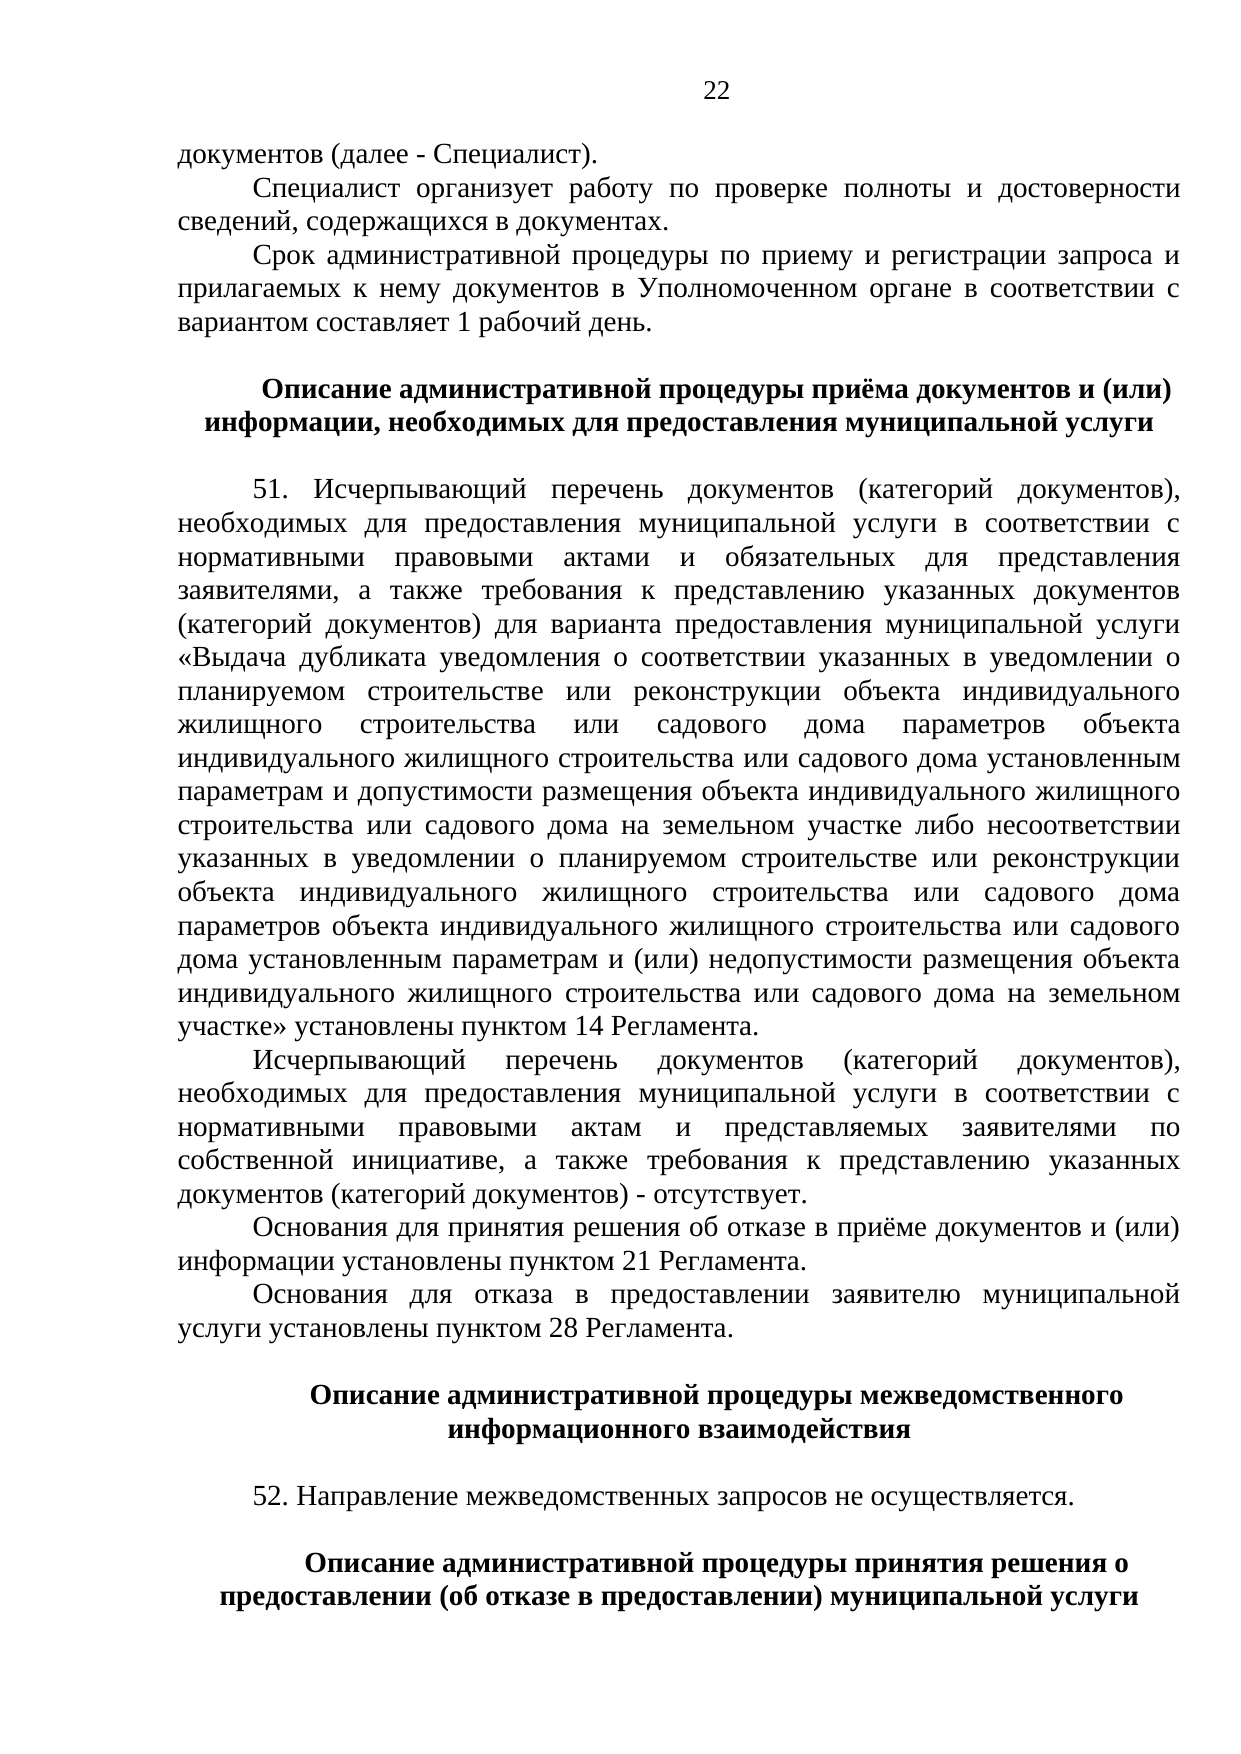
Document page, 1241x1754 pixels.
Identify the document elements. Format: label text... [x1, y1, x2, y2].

text Специалист организует работу по проверке полноты и достоверности сведений, содержащихся в документах. [177, 170, 1181, 237]
text 52. Направление межведомственных запросов не осуществляется. [177, 1478, 1181, 1511]
subtitle Описание административной процедуры межведомственного информационного взаимодействия [177, 1377, 1181, 1444]
subtitle Описание административной процедуры принятия решения о предоставлении (об отказе в предоставлении) муниципальной услуги [177, 1545, 1181, 1612]
text Основания для принятия решения об отказе в приёме документов и (или) информации установлены пунктом 21 Регламента. [177, 1209, 1181, 1277]
text Исчерпывающий перечень документов (категорий документов), необходимых для предоставления муниципальной услуги в соответствии с нормативными правовыми актам и представляемых заявителями по собственной инициативе, а также требования к представлению указанных документов (категорий документов) - отсутствует. [177, 1042, 1181, 1209]
text Основания для отказа в предоставлении заявителю муниципальной услуги установлены пунктом 28 Регламента. [177, 1277, 1181, 1344]
subtitle Описание административной процедуры приёма документов и (или) информации, необходимых для предоставления муниципальной услуги [177, 371, 1181, 438]
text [177, 136, 1181, 170]
text 51. Исчерпывающий перечень документов (категорий документов), необходимых для предоставления муниципальной услуги в соответствии с нормативными правовыми актами и обязательных для представления заявителями, а также требования к представлению указанных документов (категорий документов) для варианта предоставления муниципальной услуги «Выдача дубликата уведомления о соответствии указанных в уведомлении о планируемом строительстве или реконструкции объекта индивидуального жилищного строительства или садового дома параметров объекта индивидуального жилищного строительства или садового дома установленным параметрам и допустимости размещения объекта индивидуального жилищного строительства или садового дома на земельном участке либо несоответствии указанных в уведомлении о планируемом строительстве или реконструкции объекта индивидуального жилищного строительства или садового дома параметров объекта индивидуального жилищного строительства или садового дома установленным параметрам и (или) недопустимости размещения объекта индивидуального жилищного строительства или садового дома на земельном участке» установлены пунктом 14 Регламента. [177, 472, 1181, 673]
text Срок административной процедуры по приему и регистрации запроса и прилагаемых к нему документов в Уполномоченном органе в соответствии с вариантом составляет 1 рабочий день. [177, 237, 1181, 337]
